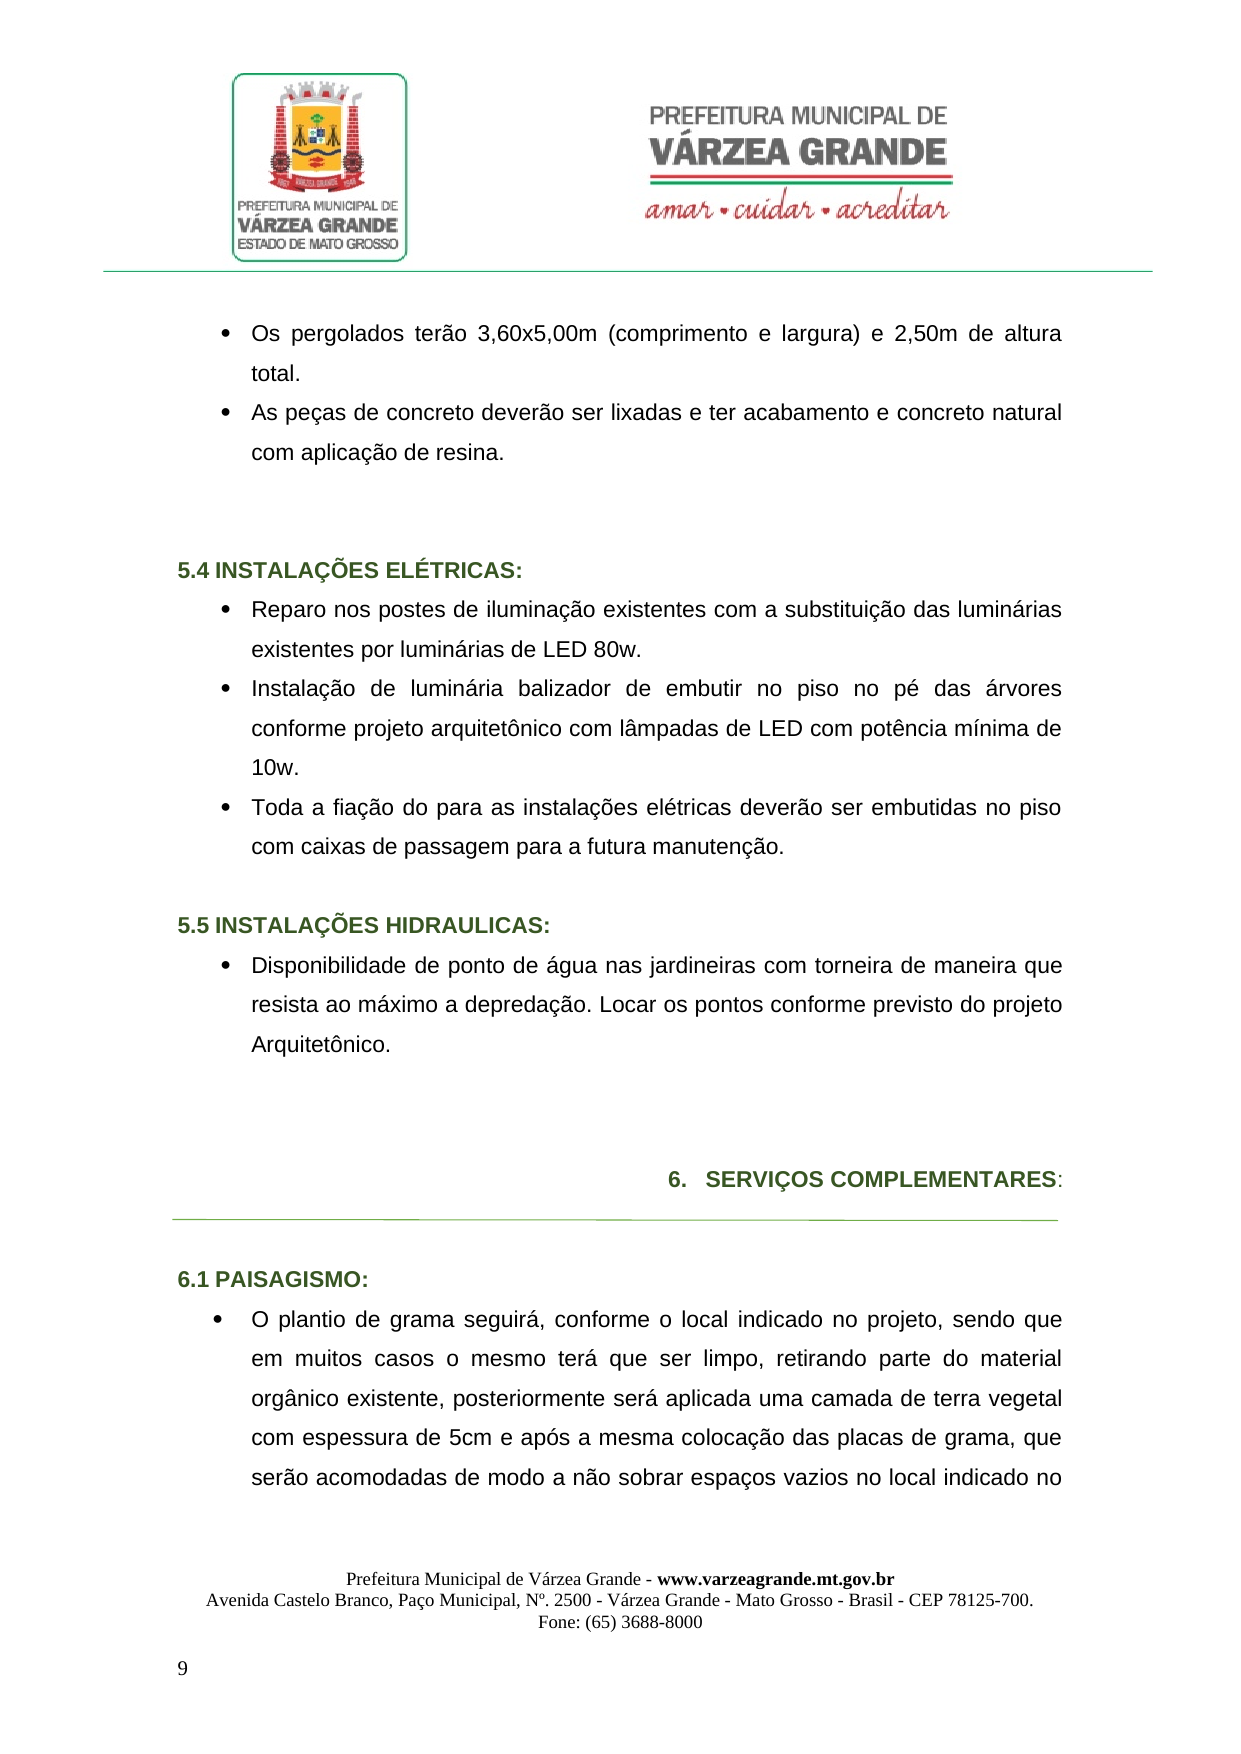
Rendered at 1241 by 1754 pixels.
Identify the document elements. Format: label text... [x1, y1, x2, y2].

list Toda a fiação do para as instalações elétricas deverão ser embutidas no piso com caixas de passagem para a futura manutenção. [222, 794, 1063, 860]
list As peças de concreto deverão ser lixadas e ter acabamento e concreto natural com aplicação de resina. [222, 399, 1063, 465]
list Disponibilidade de ponto de água nas jardineiras com torneira de maneira que resista ao máximo a depredação. Locar os pontos conforme previsto do projeto Arquitetônico. [222, 952, 1063, 1057]
list SERVIÇOS COMPLEMENTARES: [215, 1166, 1063, 1193]
picture [103, 73, 1153, 272]
list Instalação de luminária balizador de embutir no piso no pé das árvores conforme projeto arquitetônico com lâmpadas de LED com potência mínima de 10w. [222, 675, 1063, 781]
list Reparo nos postes de iluminação existentes com a substituição das luminárias existentes por luminárias de LED 80w. [222, 596, 1063, 662]
list PAISAGISMO: [177, 1266, 1063, 1293]
list Os pergolados terão 3,60x5,00m (comprimento e largura) e 2,50m de altura total. [222, 320, 1063, 386]
list INSTALAÇÕES HIDRAULICAS: [177, 912, 1063, 939]
list INSTALAÇÕES ELÉTRICAS: [177, 557, 1063, 583]
